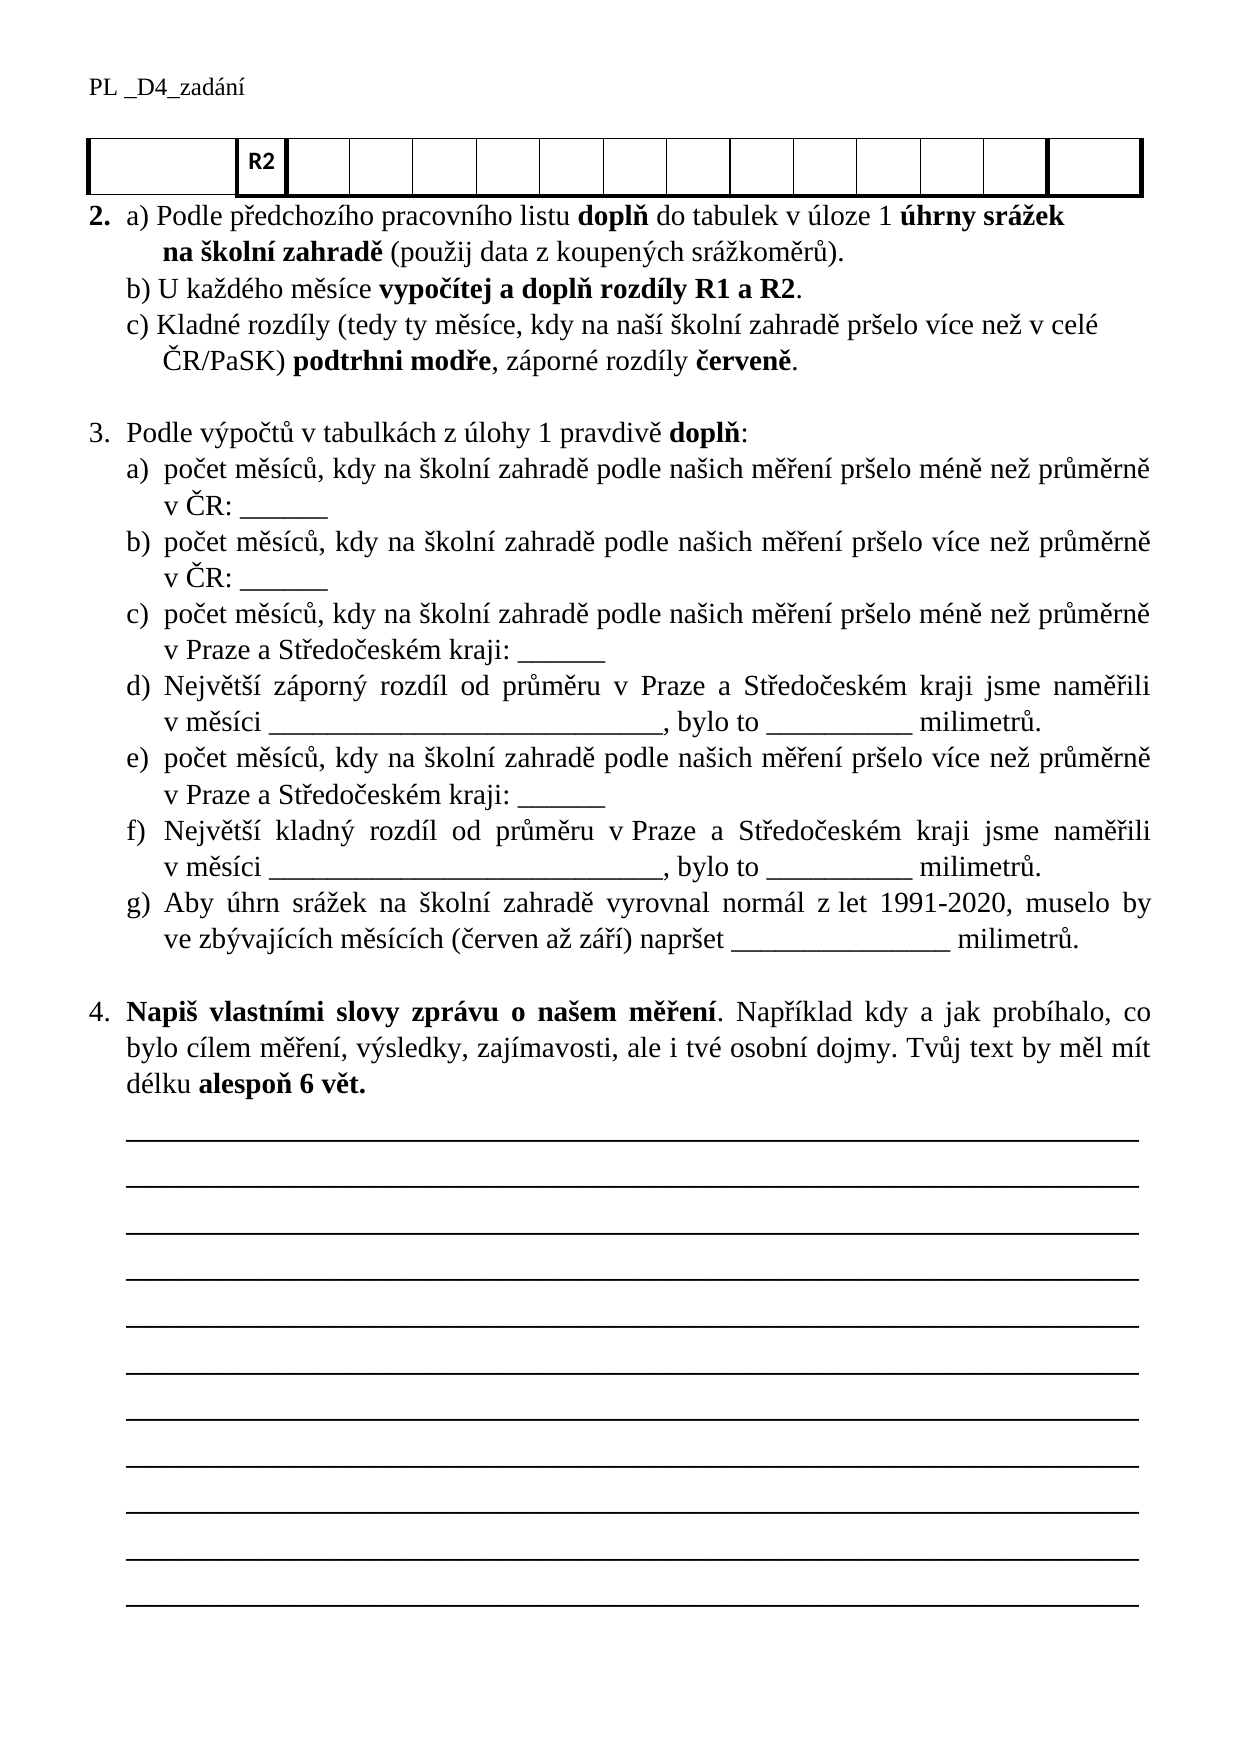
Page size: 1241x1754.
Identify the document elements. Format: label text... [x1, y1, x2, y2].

list Aby úhrn srážek na školní zahradě vyrovnal normál z let 1991-2020, muselo by ve zbývajících měsících (červen až září) napršet _______________ milimetrů. [126, 885, 1152, 955]
list Největší kladný rozdíl od průměru v Praze a Středočeském kraji jsme naměřili v měsíci ___________________________, bylo to __________ milimetrů. [126, 813, 1152, 883]
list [126, 1381, 1152, 1611]
table_cell [540, 139, 603, 194]
list počet měsíců, kdy na školní zahradě podle našich měření pršelo méně než průměrně v Praze a Středočeském kraji: ______ [126, 596, 1152, 666]
table_cell R2 [239, 139, 284, 194]
table_cell [350, 139, 412, 194]
table_cell [1050, 139, 1139, 194]
list počet měsíců, kdy na školní zahradě podle našich měření pršelo více než průměrně v Praze a Středočeském kraji: ______ [126, 741, 1152, 810]
table_cell [604, 139, 666, 194]
list počet měsíců, kdy na školní zahradě podle našich měření pršelo více než průměrně v ČR: ______ [126, 524, 1152, 593]
table_cell [921, 139, 983, 194]
list Napiš vlastními slovy zprávu o našem měření. Například kdy a jak probíhalo, co bylo cílem měření, výsledky, zajímavosti, ale i tvé osobní dojmy. Tvůj text by měl mít délku alespoň 6 vět. [89, 994, 1152, 1099]
table_cell [857, 139, 920, 194]
table_cell [794, 139, 856, 194]
table_cell [667, 139, 729, 194]
list b) U každého měsíce vypočítej a doplň rozdíly R1 a R2. [126, 271, 1152, 304]
table_cell [289, 139, 349, 194]
table_cell [984, 139, 1045, 194]
list ČR/PaSK) podtrhni modře, záporné rozdíly červeně. [126, 343, 1152, 377]
list Největší záporný rozdíl od průměru v Praze a Středočeském kraji jsme naměřili v měsíci ___________________________, bylo to __________ milimetrů. [126, 668, 1152, 738]
list c) Kladné rozdíly (tedy ty měsíce, kdy na naší školní zahradě pršelo více než v celé [126, 307, 1152, 340]
table_cell [731, 139, 793, 194]
list ____________________________________________________________________________________________________________________________________________________________________________________________________________________________________________________________________________________________________________________________________ [126, 1102, 1152, 1378]
list a) Podle předchozího pracovního listu doplň do tabulek v úloze 1 úhrny srážek [89, 198, 1152, 232]
list na školní zahradě (použij data z koupených srážkoměrů). [126, 234, 1152, 268]
table_cell [413, 139, 476, 194]
table_cell [477, 139, 539, 194]
list počet měsíců, kdy na školní zahradě podle našich měření pršelo méně než průměrně v ČR: ______ [126, 451, 1152, 521]
list Podle výpočtů v tabulkách z úlohy 1 pravdivě doplň: [89, 415, 1152, 449]
